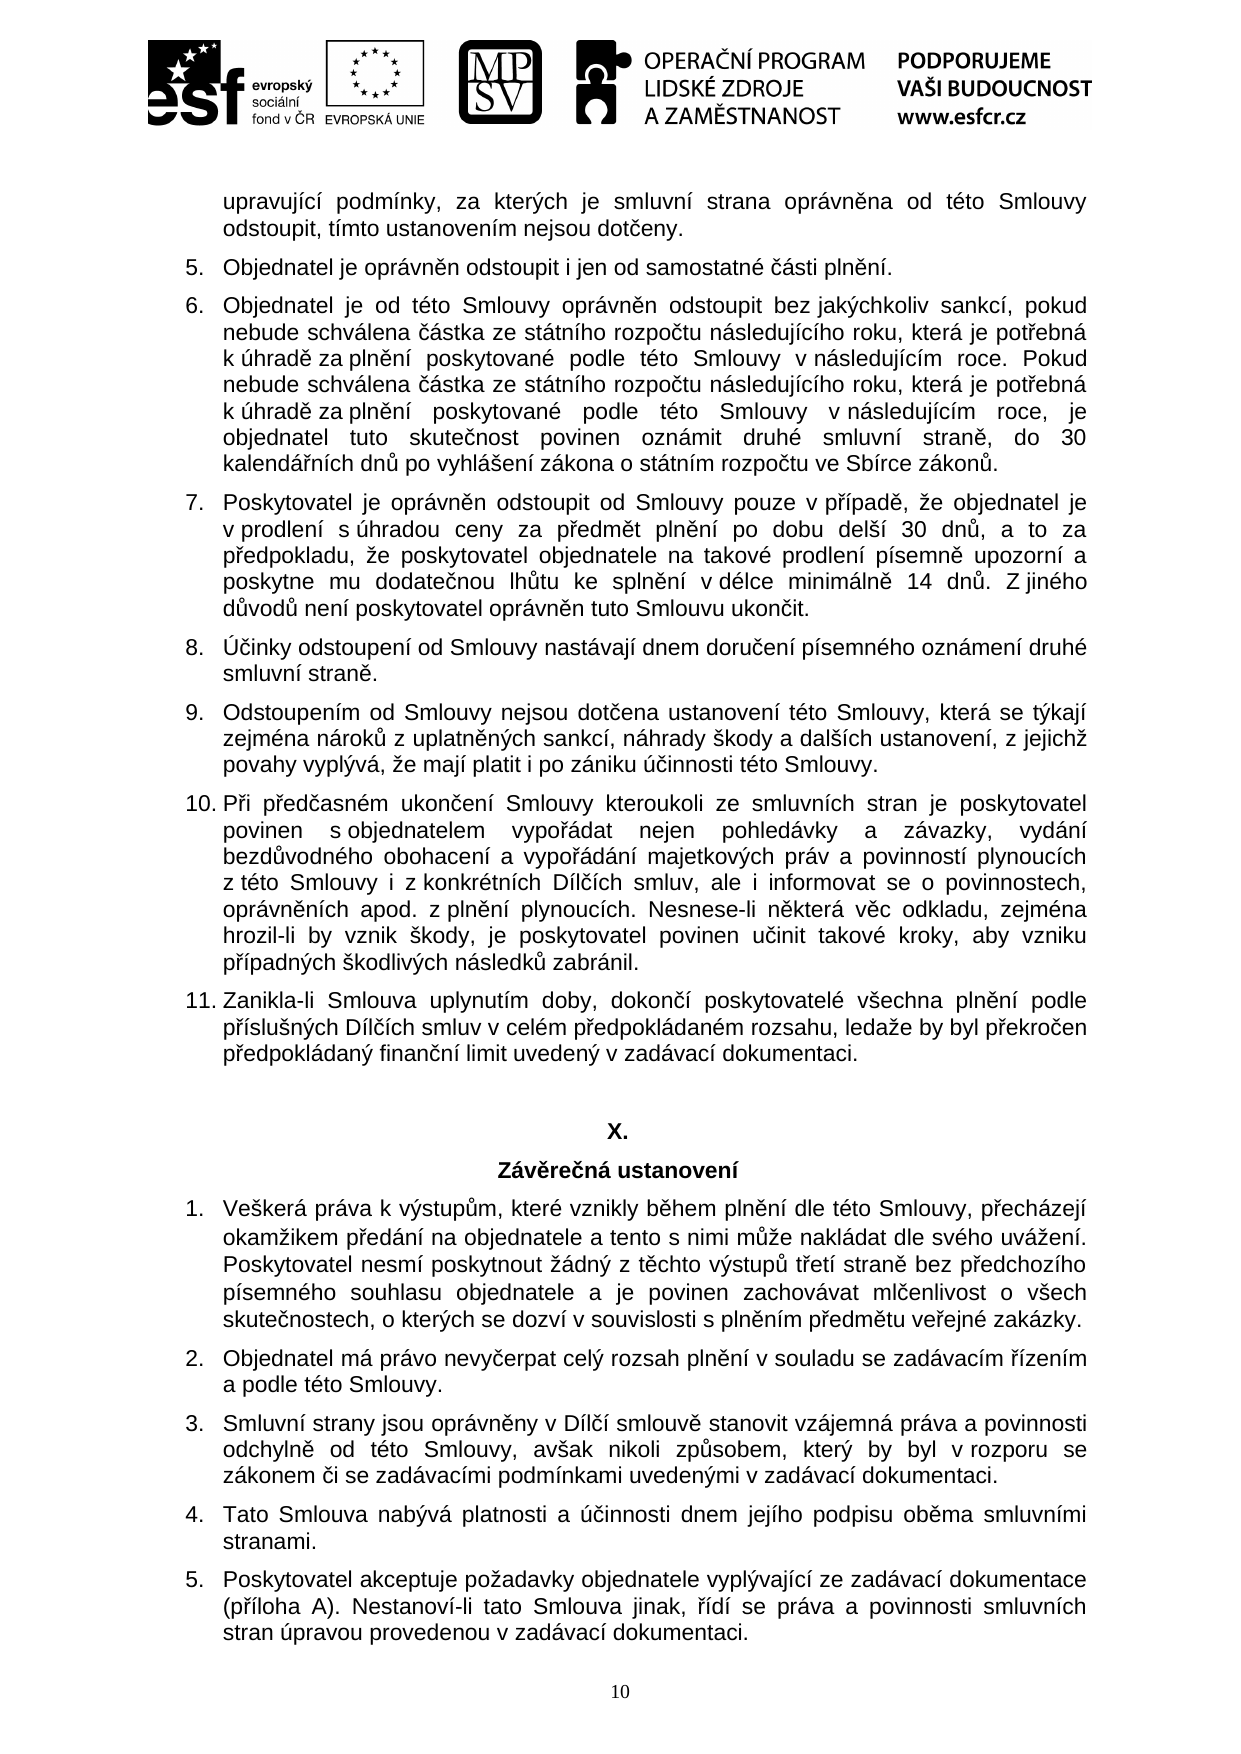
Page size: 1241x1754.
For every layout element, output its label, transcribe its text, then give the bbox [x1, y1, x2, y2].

picture [148, 40, 1092, 130]
list Odstoupením od Smlouvy nejsou dotčena ustanovení této Smlouvy, která se týkají zejména nároků z uplatněných sankcí, náhrady škody a dalších ustanovení, z jejichž povahy vyplývá, že mají platit i po zániku účinnosti této Smlouvy. [185, 699, 1087, 778]
list Objednatel má právo nevyčerpat celý rozsah plnění v souladu se zadávacím řízením a podle této Smlouvy. [185, 1344, 1087, 1397]
list Veškerá práva k výstupům, které vznikly během plnění dle této Smlouvy, přecházejí okamžikem předání na objednatele a tento s nimi může nakládat dle svého uvážení. Poskytovatel nesmí poskytnout žádný z těchto výstupů třetí straně bez předchozího písemného souhlasu objednatele a je povinen zachovávat mlčenlivost o všech skutečnostech, o kterých se dozví v souvislosti s plněním předmětu veřejné zakázky. [185, 1195, 1087, 1332]
text Závěrečná ustanovení [148, 1157, 1087, 1183]
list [185, 188, 1087, 241]
text X. [148, 1118, 1087, 1144]
list Poskytovatel je oprávněn odstoupit od Smlouvy pouze v případě, že objednatel je v prodlení s úhradou ceny za předmět plnění po dobu delší 30 dnů, a to za předpokladu, že poskytovatel objednatele na takové prodlení písemně upozorní a poskytne mu dodatečnou lhůtu ke splnění v délce minimálně 14 dnů. Z jiného důvodů není poskytovatel oprávněn tuto Smlouvu ukončit. [185, 489, 1087, 621]
list Účinky odstoupení od Smlouvy nastávají dnem doručení písemného oznámení druhé smluvní straně. [185, 633, 1087, 686]
list Objednatel je od této Smlouvy oprávněn odstoupit bez jakýchkoliv sankcí, pokud nebude schválena částka ze státního rozpočtu následujícího roku, která je potřebná k úhradě za plnění poskytované podle této Smlouvy v následujícím roce. Pokud nebude schválena částka ze státního rozpočtu následujícího roku, která je potřebná k úhradě za plnění poskytované podle této Smlouvy v následujícím roce, je objednatel tuto skutečnost povinen oznámit druhé smluvní straně, do 30 kalendářních dnů po vyhlášení zákona o státním rozpočtu ve Sbírce zákonů. [185, 292, 1087, 477]
list Poskytovatel akceptuje požadavky objednatele vyplývající ze zadávací dokumentace (příloha A). Nestanoví-li tato Smlouva jinak, řídí se práva a povinnosti smluvních stran úpravou provedenou v zadávací dokumentaci. [185, 1566, 1087, 1646]
list Zanikla-li Smlouva uplynutím doby, dokončí poskytovatelé všechna plnění podle příslušných Dílčích smluv v celém předpokládaném rozsahu, ledaže by byl překročen předpokládaný finanční limit uvedený v zadávací dokumentaci. [185, 987, 1087, 1066]
list Smluvní strany jsou oprávněny v Dílčí smlouvě stanovit vzájemná práva a povinnosti odchylně od této Smlouvy, avšak nikoli způsobem, který by byl v rozporu se zákonem či se zadávacími podmínkami uvedenými v zadávací dokumentaci. [185, 1410, 1087, 1489]
list Při předčasném ukončení Smlouvy kteroukoli ze smluvních stran je poskytovatel povinen s objednatelem vypořádat nejen pohledávky a závazky, vydání bezdůvodného obohacení a vypořádání majetkových práv a povinností plynoucích z této Smlouvy i z konkrétních Dílčích smluv, ale i informovat se o povinnostech, oprávněních apod. z plnění plynoucích. Nesnese-li některá věc odkladu, zejména hrozil-li by vznik škody, je poskytovatel povinen učinit takové kroky, aby vzniku případných škodlivých následků zabránil. [185, 790, 1087, 975]
list Tato Smlouva nabývá platnosti a účinnosti dnem jejího podpisu oběma smluvními stranami. [185, 1501, 1087, 1554]
list Objednatel je oprávněn odstoupit i jen od samostatné části plnění. [185, 253, 1087, 280]
